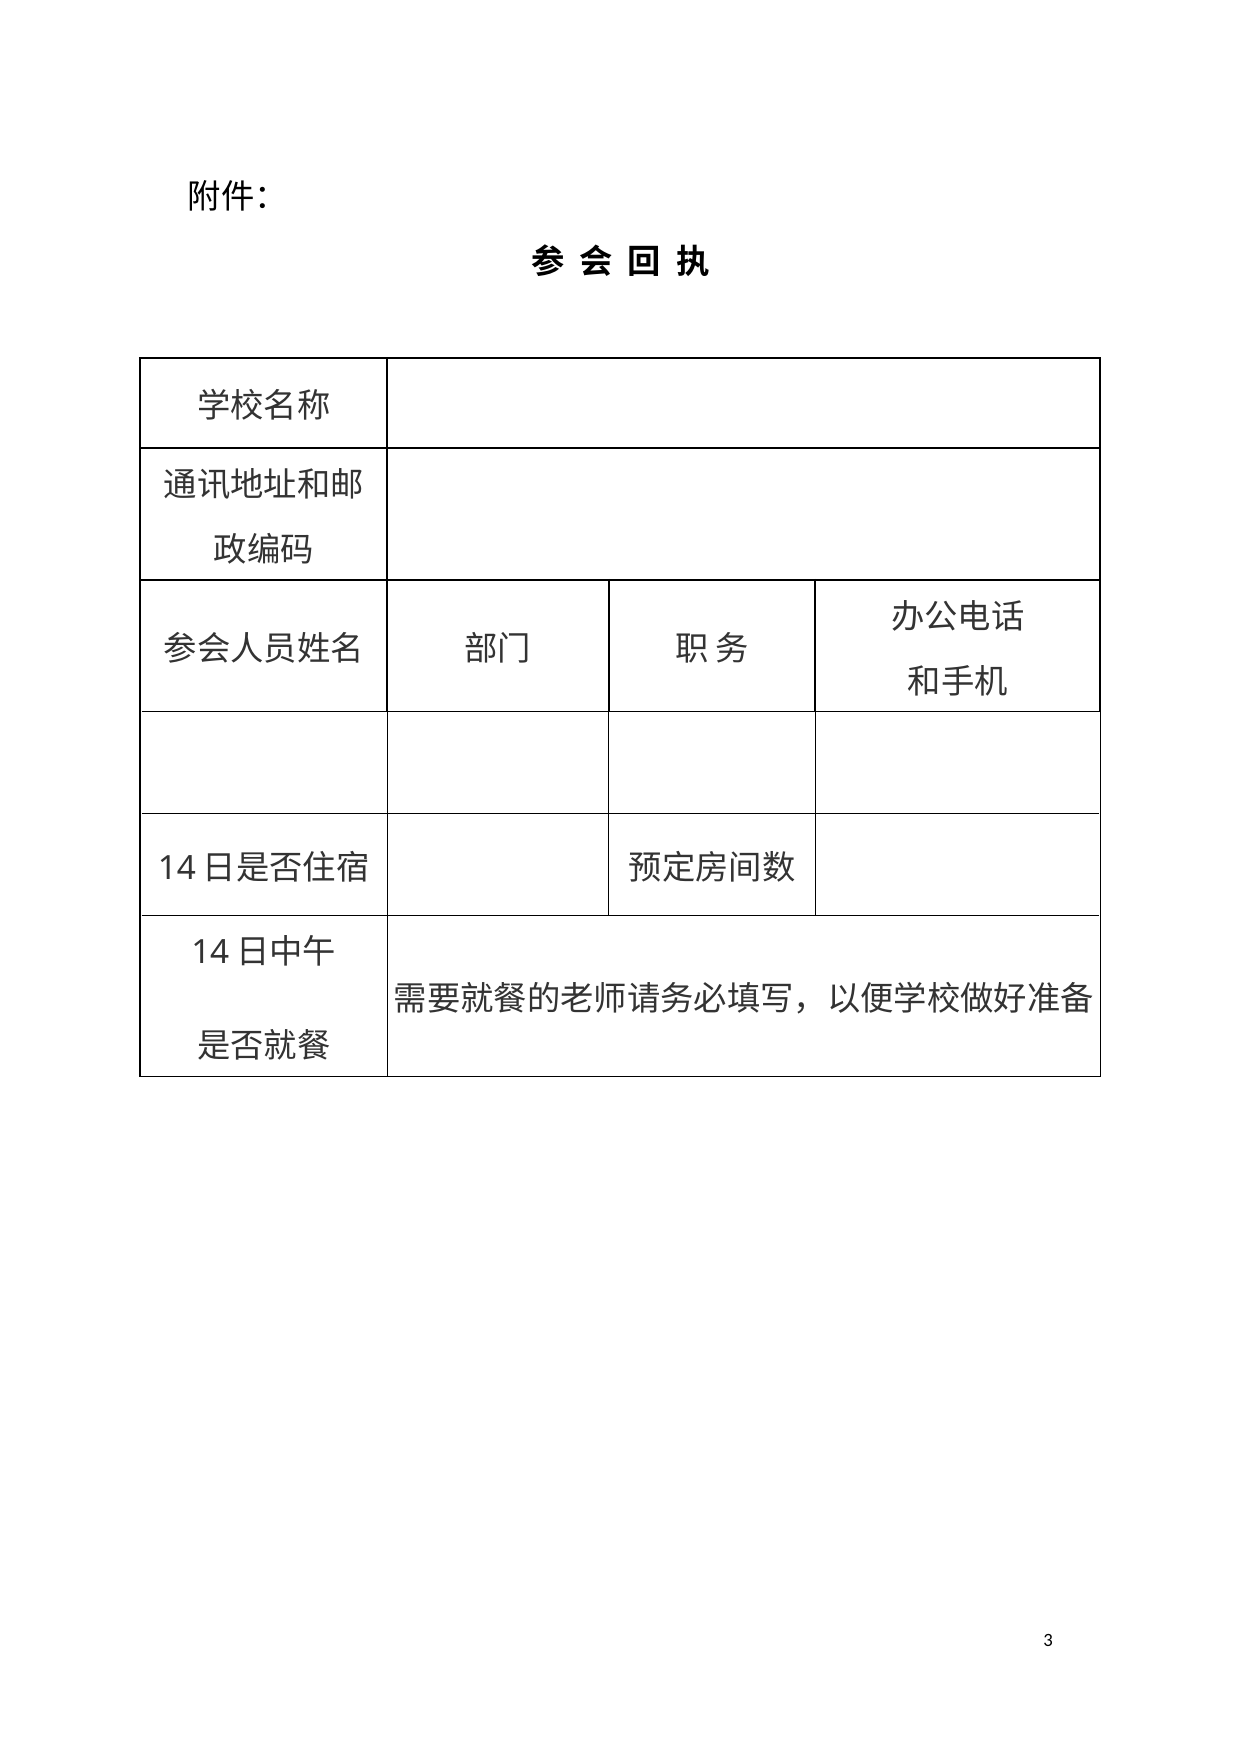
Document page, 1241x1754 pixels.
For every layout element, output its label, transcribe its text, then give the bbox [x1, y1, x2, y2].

table_header 学校名称 [141, 359, 386, 447]
table_cell [141, 712, 387, 813]
text 附件： [187, 162, 1053, 227]
table_cell 参会人员姓名 [141, 581, 386, 711]
table_cell 需要就餐的老师请务必填写，以便学校做好准备 [388, 915, 1100, 1076]
table_cell [388, 449, 1099, 579]
table_cell [609, 712, 815, 813]
text 参 会 回 执 [187, 227, 1053, 292]
table_cell [816, 813, 1100, 915]
table_cell [388, 712, 608, 813]
table_header [388, 359, 1099, 447]
table_cell 14日是否住宿 [141, 814, 387, 915]
table_cell 通讯地址和邮政编码 [141, 449, 386, 579]
table_cell 办公电话 和手机 [816, 581, 1099, 711]
table_cell 14日中午 是否就餐 [141, 916, 387, 1076]
table_cell 预定房间数 [609, 814, 815, 915]
table_cell 部门 [388, 581, 608, 711]
table_cell [388, 814, 608, 915]
table_cell 职 务 [610, 581, 814, 711]
table_cell [816, 712, 1100, 813]
